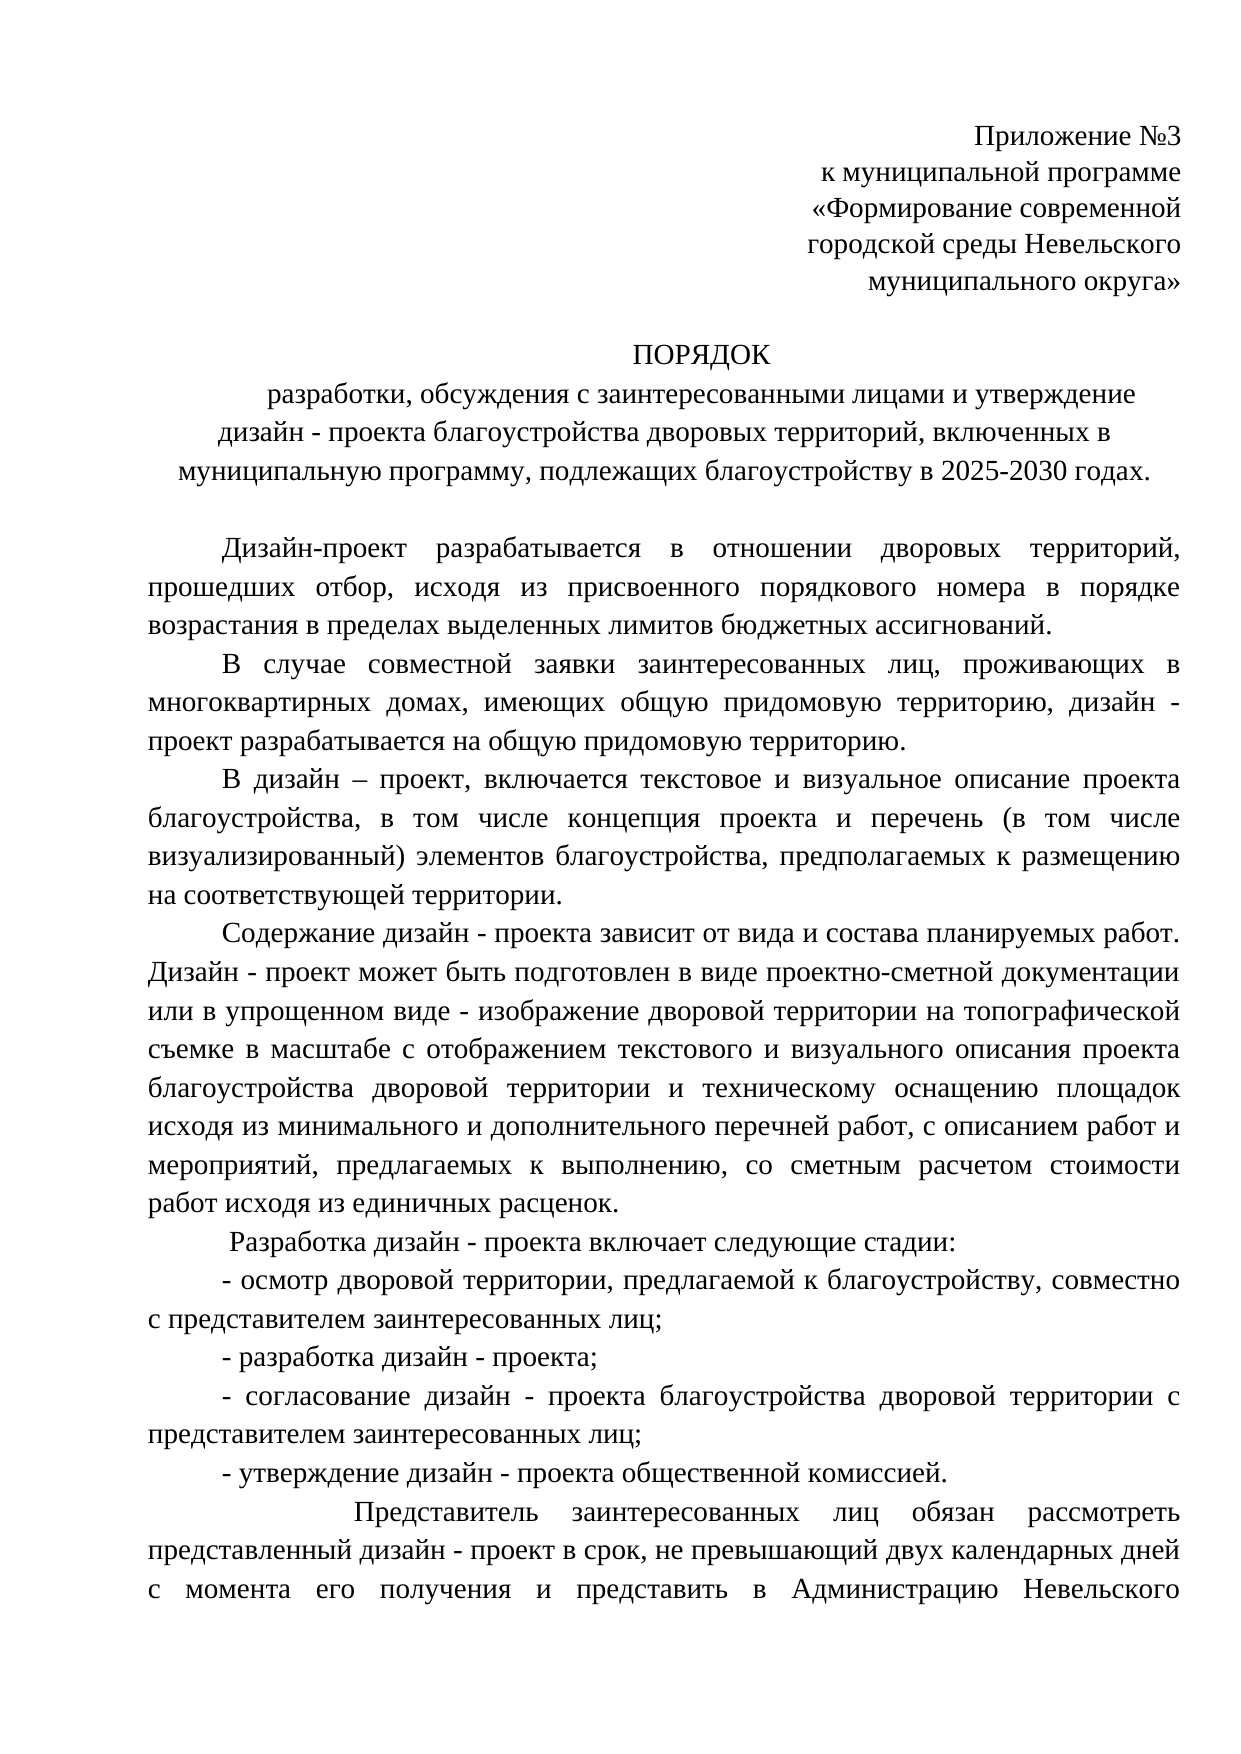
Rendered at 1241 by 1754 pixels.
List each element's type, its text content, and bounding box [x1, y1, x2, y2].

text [148, 1494, 1181, 1604]
text ПОРЯДОК [148, 337, 1181, 371]
text Разработка дизайн - проекта включает следующие стадии: [148, 1224, 1181, 1257]
text «Формирование современной [148, 190, 1181, 224]
text разработки, обсуждения с заинтересованными лицами и утверждение дизайн - проекта благоустройства дворовых территорий, включенных в муниципальную программу, подлежащих благоустройству в 2025-2030 годах. [148, 376, 1181, 487]
text - разработка дизайн - проекта; [148, 1339, 1181, 1373]
text - утверждение дизайн - проекта общественной комиссией. [148, 1455, 1181, 1489]
text к муниципальной программе [148, 154, 1181, 188]
text городской среды Невельского [148, 227, 1181, 260]
text В дизайн – проект, включается текстовое и визуальное описание проекта благоустройства, в том числе концепция проекта и перечень (в том числе визуализированный) элементов благоустройства, предполагаемых к размещению на соответствующей территории. [148, 761, 1181, 911]
text муниципального округа» [148, 263, 1181, 296]
text Дизайн-проект разрабатывается в отношении дворовых территорий, прошедших отбор, исходя из присвоенного порядкового номера в порядке возрастания в пределах выделенных лимитов бюджетных ассигнований. [148, 530, 1181, 641]
text Содержание дизайн - проекта зависит от вида и состава планируемых работ. Дизайн - проект может быть подготовлен в виде проектно-сметной документации или в упрощенном виде - изображение дворовой территории на топографической съемке в масштабе с отображением текстового и визуального описания проекта благоустройства дворовой территории и техническому оснащению площадок исходя из минимального и дополнительного перечней работ, с описанием работ и мероприятий, предлагаемых к выполнению, со сметным расчетом стоимости работ исходя из единичных расценок. [148, 916, 1181, 1219]
text В случае совместной заявки заинтересованных лиц, проживающих в многоквартирных домах, имеющих общую придомовую территорию, дизайн - проект разрабатывается на общую придомовую территорию. [148, 646, 1181, 756]
text Приложение №3 [148, 118, 1181, 152]
text - осмотр дворовой территории, предлагаемой к благоустройству, совместно с представителем заинтересованных лиц; [148, 1262, 1181, 1334]
text - согласование дизайн - проекта благоустройства дворовой территории с представителем заинтересованных лиц; [148, 1378, 1181, 1450]
